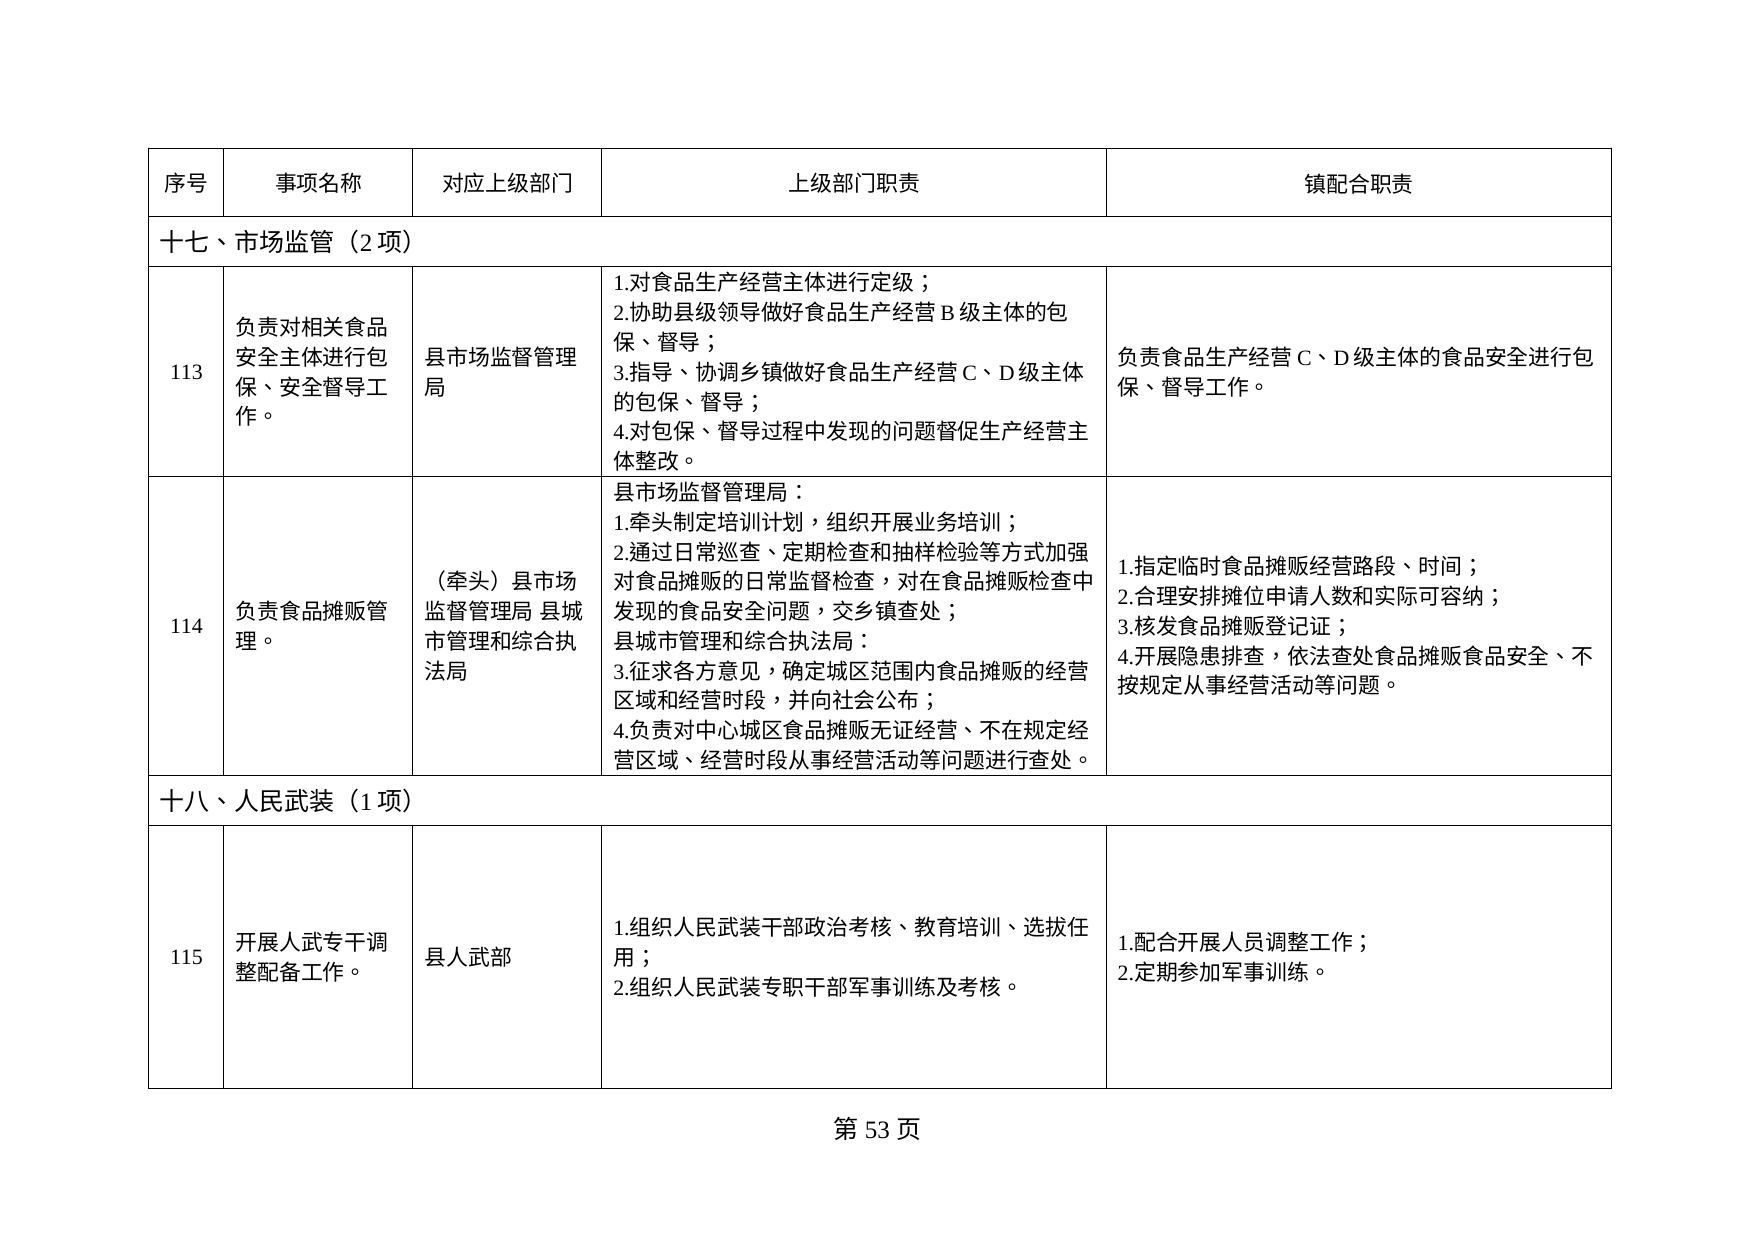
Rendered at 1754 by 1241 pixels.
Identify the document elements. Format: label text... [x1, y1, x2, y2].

table_cell 县市场监督管理局 [413, 267, 601, 476]
table_cell 113 [149, 267, 223, 476]
table_header 镇配合职责 [1107, 149, 1611, 216]
table_header 上级部门职责 [602, 149, 1106, 216]
table_cell 县人武部 [413, 826, 601, 1088]
table_header 对应上级部门 [413, 149, 601, 216]
table_cell 负责食品摊贩管理。 [224, 477, 412, 775]
table_cell 十八、人民武装（1项） [149, 776, 1611, 825]
table_header 事项名称 [224, 149, 412, 216]
table_cell 114 [149, 477, 223, 775]
table_cell （牵头）县市场监督管理局 县城市管理和综合执法局 [413, 477, 601, 775]
table_cell 1.配合开展人员调整工作； 2.定期参加军事训练。 [1107, 826, 1611, 1088]
table_cell 1.对食品生产经营主体进行定级； 2.协助县级领导做好食品生产经营B级主体的包保、督导； 3.指导、协调乡镇做好食品生产经营C、D级主体的包保、督导； 4.对包保、督导过程中发现的问题督促生产经营主体整改。 [602, 267, 1106, 476]
table_cell 县市场监督管理局： 1.牵头制定培训计划，组织开展业务培训； 2.通过日常巡查、定期检查和抽样检验等方式加强对食品摊贩的日常监督检查，对在食品摊贩检查中发现的食品安全问题，交乡镇查处； 县城市管理和综合执法局： 3.征求各方意见，确定城区范围内食品摊贩的经营区域和经营时段，并向社会公布； 4.负责对中心城区食品摊贩无证经营、不在规定经营区域、经营时段从事经营活动等问题进行查处。 [602, 477, 1106, 775]
table_cell 1.组织人民武装干部政治考核、教育培训、选拔任用； 2.组织人民武装专职干部军事训练及考核。 [602, 826, 1106, 1088]
table_cell 1.指定临时食品摊贩经营路段、时间； 2.合理安排摊位申请人数和实际可容纳； 3.核发食品摊贩登记证； 4.开展隐患排查，依法查处食品摊贩食品安全、不按规定从事经营活动等问题。 [1107, 477, 1611, 775]
table_cell 十七、市场监管（2项） [149, 217, 1611, 266]
table_cell 开展人武专干调整配备工作。 [224, 826, 412, 1088]
table_cell 负责对相关食品安全主体进行包保、安全督导工作。 [224, 267, 412, 476]
table_header 序号 [149, 149, 223, 216]
table_cell 负责食品生产经营C、D级主体的食品安全进行包保、督导工作。 [1107, 267, 1611, 476]
table_cell 115 [149, 826, 223, 1088]
